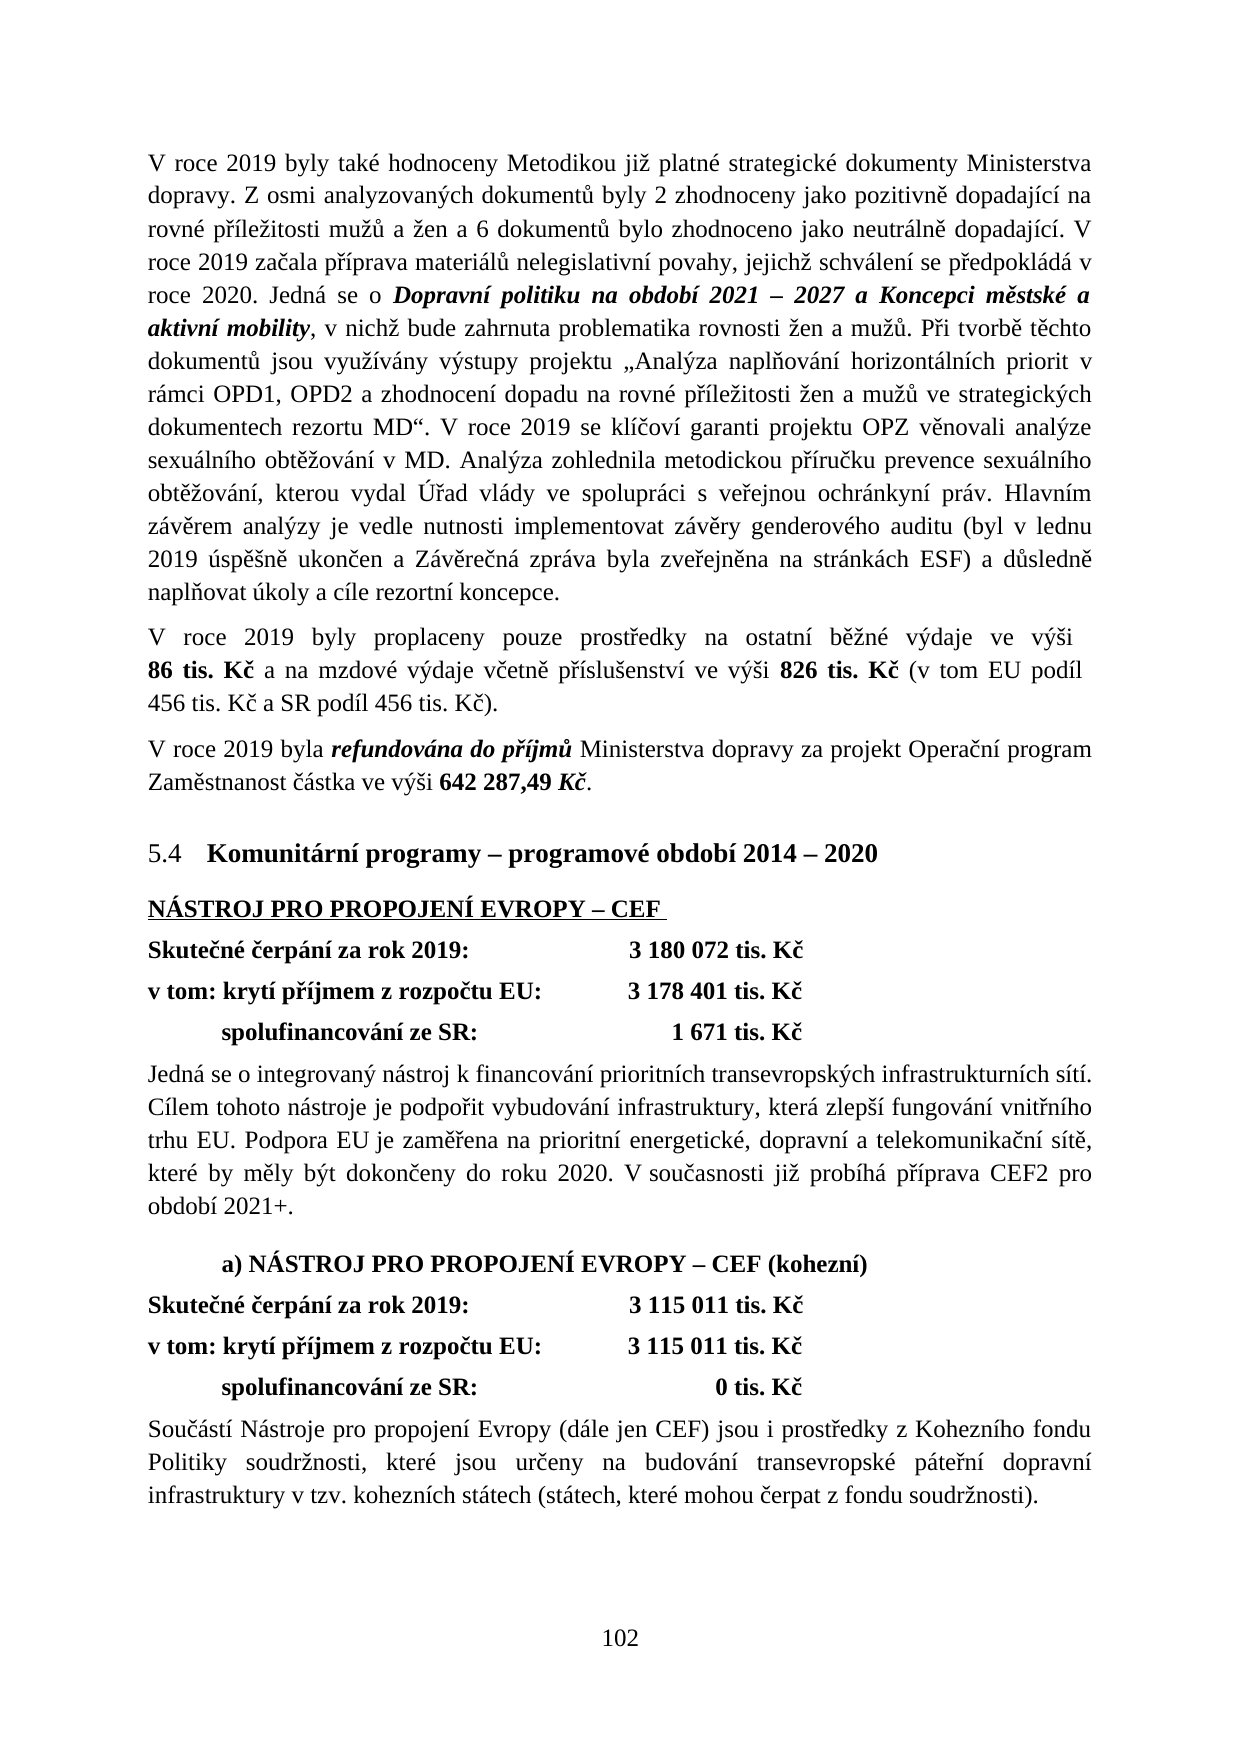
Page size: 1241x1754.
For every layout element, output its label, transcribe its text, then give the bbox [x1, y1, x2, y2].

subtitle Komunitární programy – programové období 2014 – 2020 [148, 837, 1093, 869]
text Skutečné čerpání za rok 2019: 3 180 072 tis. Kč [148, 935, 1093, 964]
text v tom: krytí příjmem z rozpočtu EU: 3 178 401 tis. Kč [148, 976, 1093, 1005]
text spolufinancování ze SR: 1 671 tis. Kč [148, 1017, 1093, 1046]
text Součástí Nástroje pro propojení Evropy (dále jen CEF) jsou i prostředky z Kohezního fondu Politiky soudržnosti, které jsou určeny na budování transevropské páteřní dopravní infrastruktury v tzv. kohezních státech (státech, které mohou čerpat z fondu soudržnosti). [148, 1414, 1093, 1508]
text V roce 2019 byly proplaceny pouze prostředky na ostatní běžné výdaje ve výši 86 tis. Kč a na mzdové výdaje včetně příslušenství ve výši 826 tis. Kč (v tom EU podíl 456 tis. Kč a SR podíl 456 tis. Kč). [148, 622, 1093, 717]
text spolufinancování ze SR: 0 tis. Kč [148, 1372, 1093, 1401]
text NÁSTROJ PRO PROPOJENÍ EVROPY – CEF [148, 894, 1093, 922]
text Jedná se o integrovaný nástroj k financování prioritních transevropských infrastrukturních sítí. Cílem tohoto nástroje je podpořit vybudování infrastruktury, která zlepší fungování vnitřního trhu EU. Podpora EU je zaměřena na prioritní energetické, dopravní a telekomunikační sítě, které by měly být dokončeny do roku 2020. V současnosti již probíhá příprava CEF2 pro období 2021+. [148, 1059, 1093, 1219]
text Skutečné čerpání za rok 2019: 3 115 011 tis. Kč [148, 1290, 1093, 1319]
text V roce 2019 byla refundována do příjmů Ministerstva dopravy za projekt Operační program Zaměstnanost částka ve výši 642 287,49 Kč. [148, 734, 1093, 796]
text a) NÁSTROJ PRO PROPOJENÍ EVROPY – CEF (kohezní) [177, 1249, 1093, 1277]
text V roce 2019 byly také hodnoceny Metodikou již platné strategické dokumenty Ministerstva dopravy. Z osmi analyzovaných dokumentů byly 2 zhodnoceny jako pozitivně dopadající na rovné příležitosti mužů a žen a 6 dokumentů bylo zhodnoceno jako neutrálně dopadající. V roce 2019 začala příprava materiálů nelegislativní povahy, jejichž schválení se předpokládá v roce 2020. Jedná se o Dopravní politiku na období 2021 – 2027 a Koncepci městské a aktivní mobility, v nichž bude zahrnuta problematika rovnosti žen a mužů. Při tvorbě těchto dokumentů jsou využívány výstupy projektu „Analýza naplňování horizontálních priorit v rámci OPD1, OPD2 a zhodnocení dopadu na rovné příležitosti žen a mužů ve strategických dokumentech rezortu MD“. V roce 2019 se klíčoví garanti projektu OPZ věnovali analýze sexuálního obtěžování v MD. Analýza zohlednila metodickou příručku prevence sexuálního obtěžování, kterou vydal Úřad vlády ve spolupráci s veřejnou ochránkyní práv. Hlavním závěrem analýzy je vedle nutnosti implementovat závěry genderového auditu (byl v lednu 2019 úspěšně ukončen a Závěrečná zpráva byla zveřejněna na stránkách ESF) a důsledně naplňovat úkoly a cíle rezortní koncepce. [148, 148, 1093, 606]
text v tom: krytí příjmem z rozpočtu EU: 3 115 011 tis. Kč [148, 1331, 1093, 1360]
